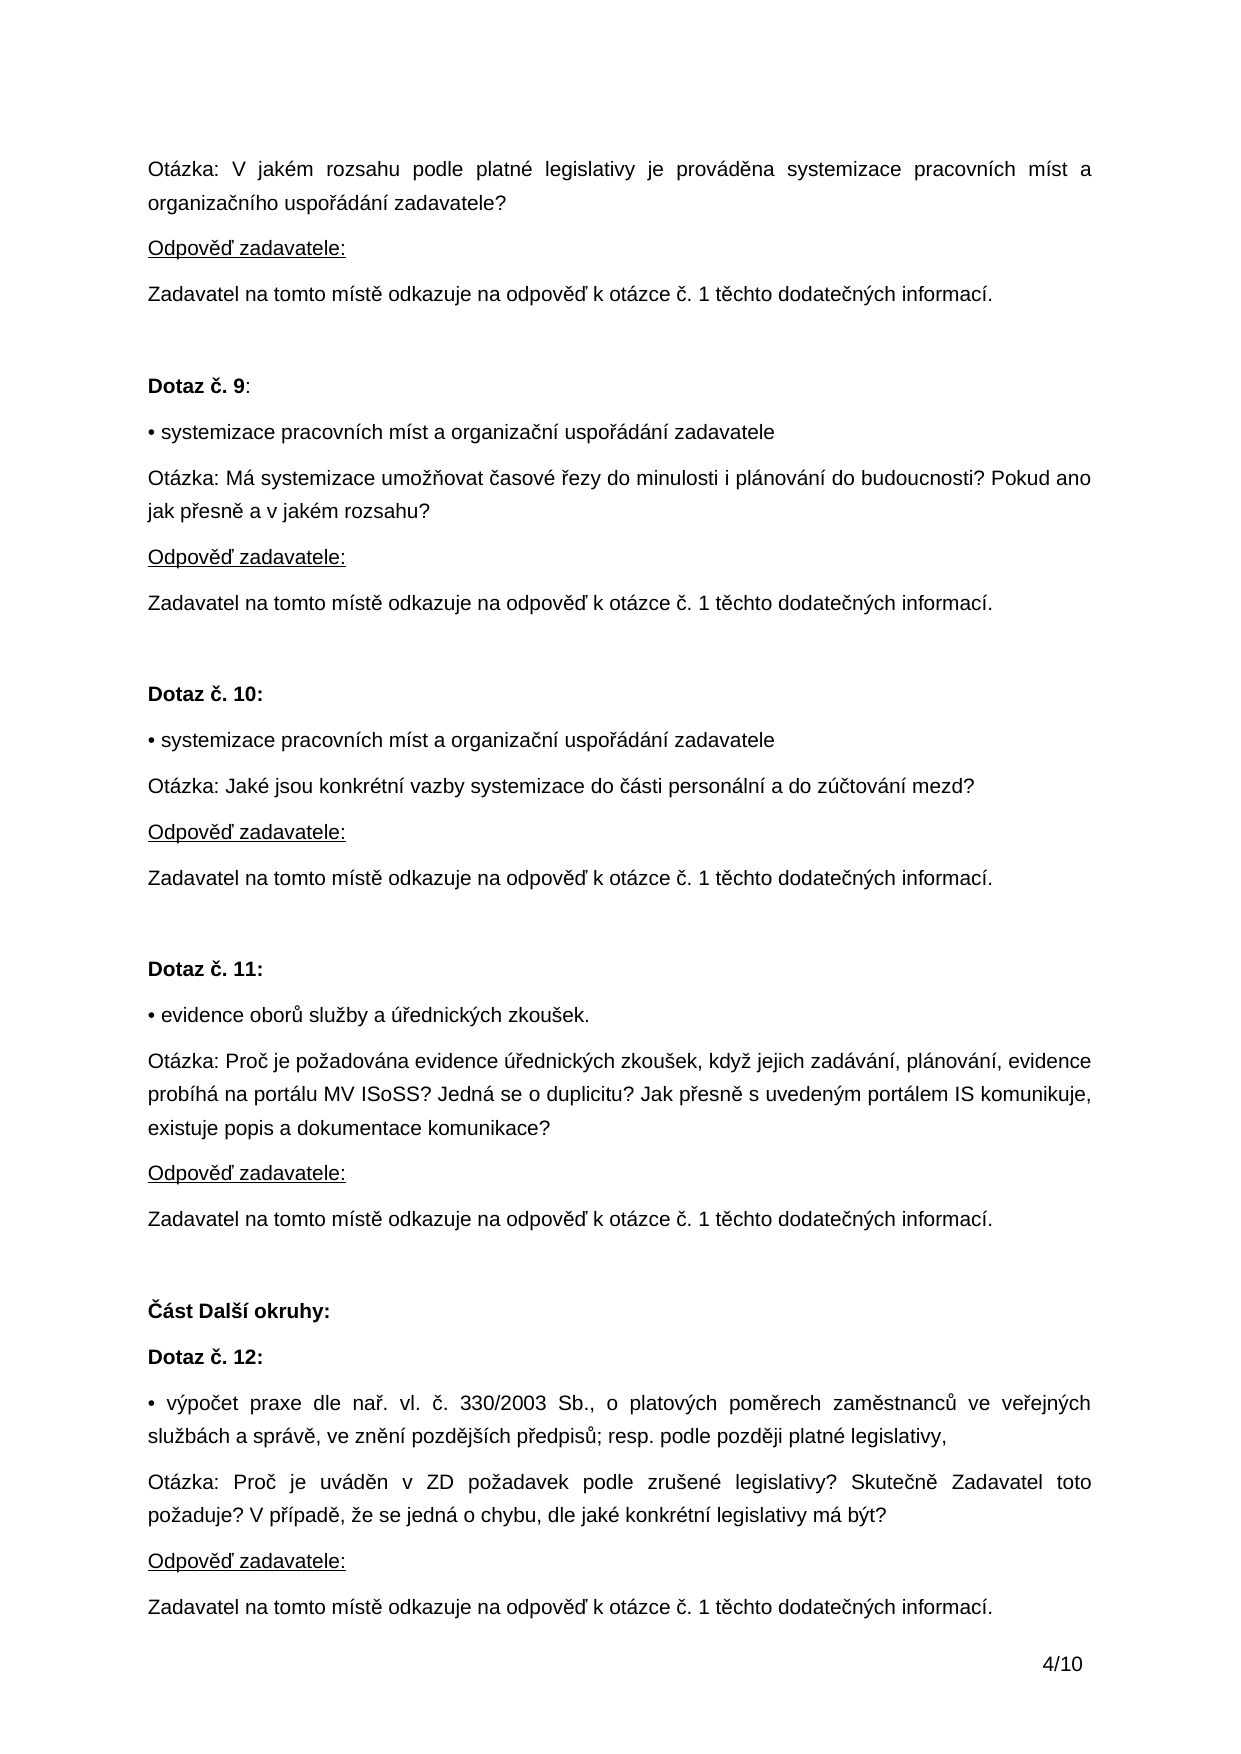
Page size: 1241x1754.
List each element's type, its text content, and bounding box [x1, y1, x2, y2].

text Zadavatel na tomto místě odkazuje na odpověď k otázce č. 1 těchto dodatečných informací. [148, 581, 1093, 614]
text Zadavatel na tomto místě odkazuje na odpověď k otázce č. 1 těchto dodatečných informací. [148, 1198, 1093, 1231]
text • systemizace pracovních míst a organizační uspořádání zadavatele [148, 410, 1093, 443]
text Otázka: Proč je uváděn v ZD požadavek podle zrušené legislativy? Skutečně Zadavatel toto požaduje? V případě, že se jedná o chybu, dle jaké konkrétní legislativy má být? [148, 1460, 1093, 1527]
text Dotaz č. 12: [148, 1335, 1093, 1368]
text Zadavatel na tomto místě odkazuje na odpověď k otázce č. 1 těchto dodatečných informací. [148, 1585, 1093, 1618]
text Dotaz č. 11: [148, 948, 1093, 981]
text Odpověď zadavatele: [148, 810, 1093, 843]
text • evidence oborů služby a úřednických zkoušek. [148, 993, 1093, 1027]
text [148, 273, 1093, 306]
text Otázka: Má systemizace umožňovat časové řezy do minulosti i plánování do budoucnosti? Pokud ano jak přesně a v jakém rozsahu? [148, 456, 1093, 523]
text Odpověď zadavatele: [148, 227, 1093, 260]
text Zadavatel na tomto místě odkazuje na odpověď k otázce č. 1 těchto dodatečných informací. [148, 856, 1093, 889]
text Otázka: Jaké jsou konkrétní vazby systemizace do části personální a do zúčtování mezd? [148, 764, 1093, 798]
text Dotaz č. 9: [148, 364, 1093, 398]
text Dotaz č. 10: [148, 673, 1093, 706]
text Otázka: V jakém rozsahu podle platné legislativy je prováděna systemizace pracovních míst a organizačního uspořádání zadavatele? [148, 148, 1093, 214]
text Odpověď zadavatele: [148, 1152, 1093, 1185]
text • výpočet praxe dle nař. vl. č. 330/2003 Sb., o platových poměrech zaměstnanců ve veřejných službách a správě, ve znění pozdějších předpisů; resp. podle později platné legislativy, [148, 1381, 1093, 1448]
text Odpověď zadavatele: [148, 1539, 1093, 1573]
text Otázka: Proč je požadována evidence úřednických zkoušek, když jejich zadávání, plánování, evidence probíhá na portálu MV ISoSS? Jedná se o duplicitu? Jak přesně s uvedeným portálem IS komunikuje, existuje popis a dokumentace komunikace? [148, 1039, 1093, 1139]
text Odpověď zadavatele: [148, 535, 1093, 568]
text Část Další okruhy: [148, 1289, 1093, 1323]
text • systemizace pracovních míst a organizační uspořádání zadavatele [148, 718, 1093, 752]
